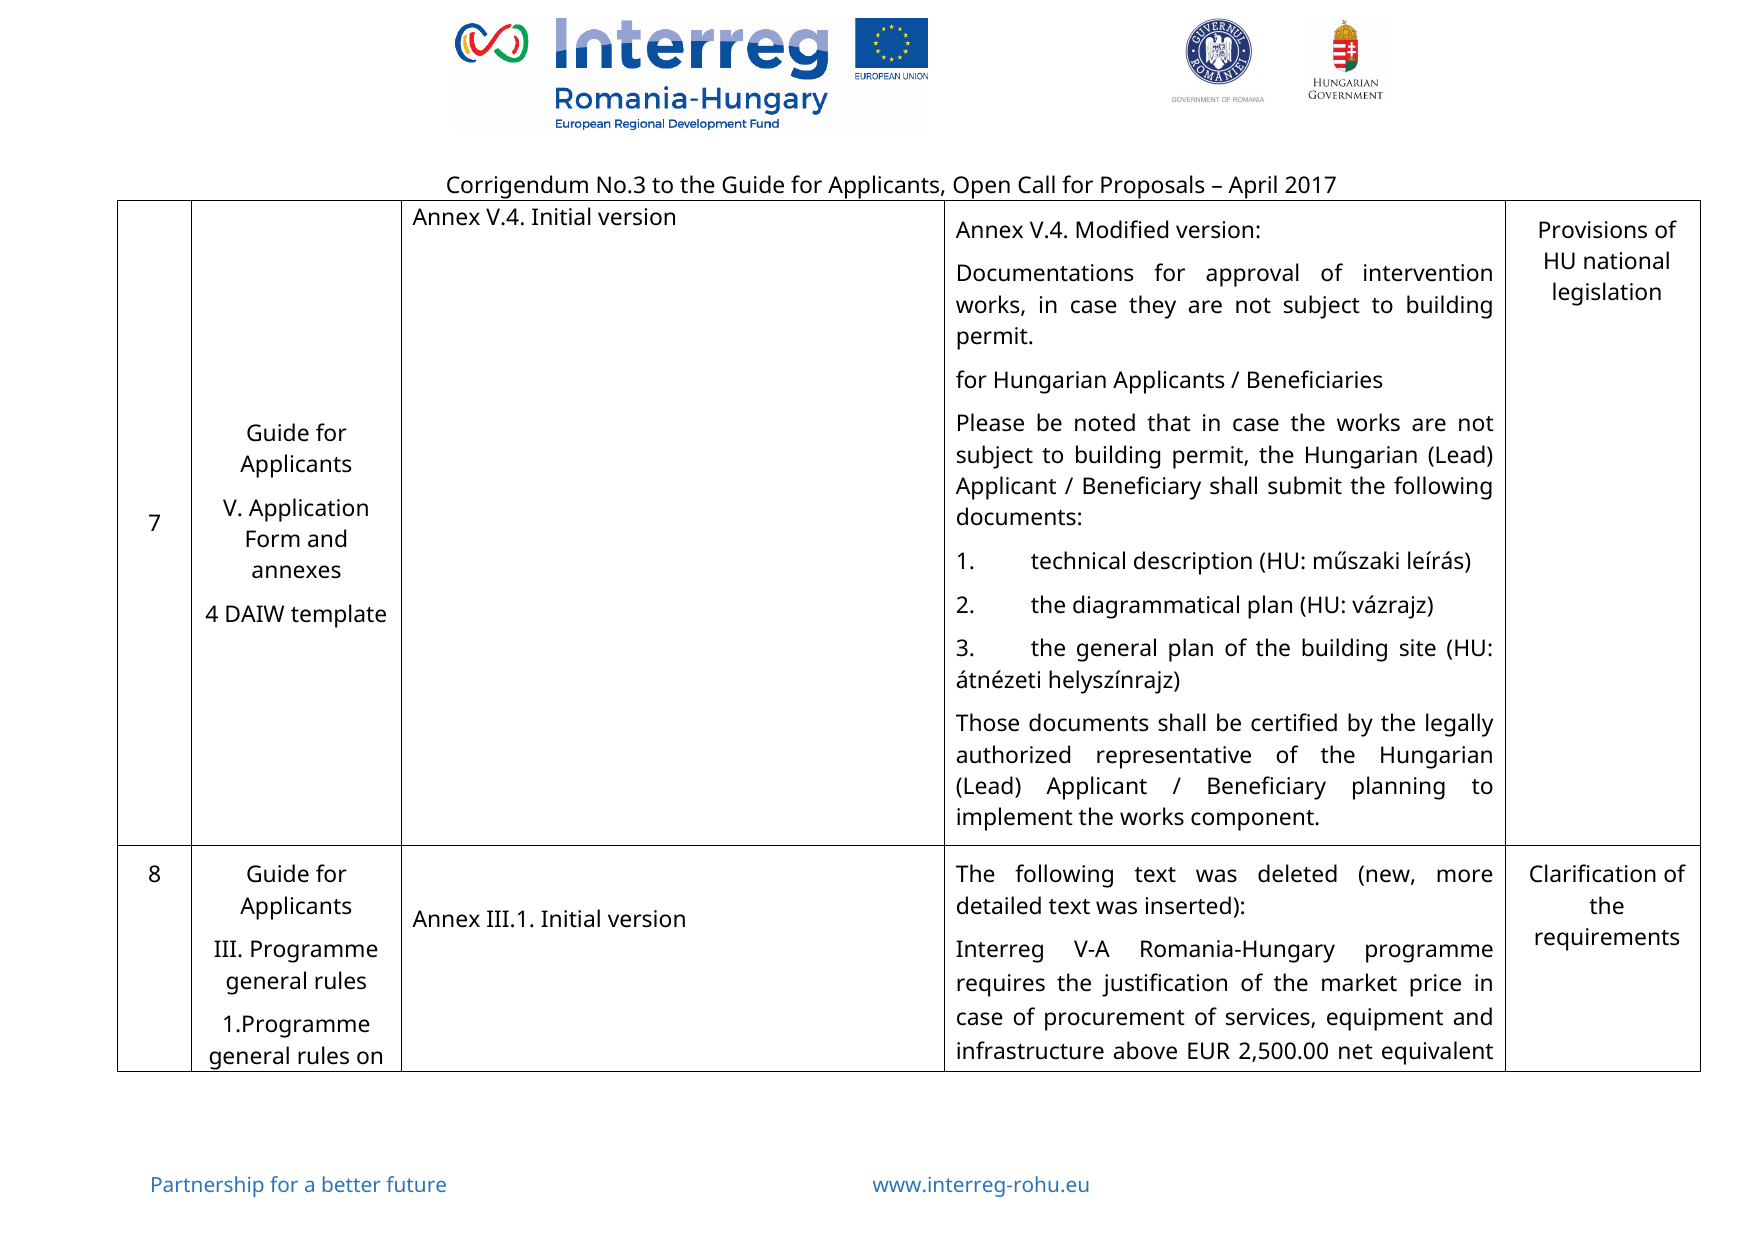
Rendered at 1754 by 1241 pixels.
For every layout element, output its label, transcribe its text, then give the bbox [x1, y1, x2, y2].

table_cell 7 [118, 201, 191, 845]
table_cell Annex III.1. Initial version [402, 846, 944, 1071]
table_cell Guide for Applicants V. Application Form and annexes 4 DAIW template [192, 201, 401, 845]
picture [1168, 17, 1266, 106]
table_cell Clarification of the requirements [1506, 846, 1700, 1071]
table_cell 8 [118, 846, 191, 1071]
table_cell Annex V.4. Initial version [402, 201, 944, 845]
table_cell Provisions of HU national legislation [1506, 201, 1700, 845]
picture [1305, 16, 1386, 106]
picture [455, 18, 928, 130]
table_cell Annex V.4. Modified version: Documentations for approval of intervention works, in case they are not subject to building permit. for Hungarian Applicants / Beneficiaries Please be noted that in case the works are not subject to building permit, the Hungarian (Lead) Applicant / Beneficiary shall submit the following documents: 1. technical description (HU: műszaki leírás) 2. the diagrammatical plan (HU: vázrajz) 3. the general plan of the building site (HU: átnézeti helyszínrajz) Those documents shall be certified by the legally authorized representative of the Hungarian (Lead) Applicant / Beneficiary planning to implement the works component. [945, 201, 1505, 845]
table_cell Guide for Applicants III. Programme general rules 1.Programme general rules on eligibility of expenditures [192, 846, 401, 1071]
